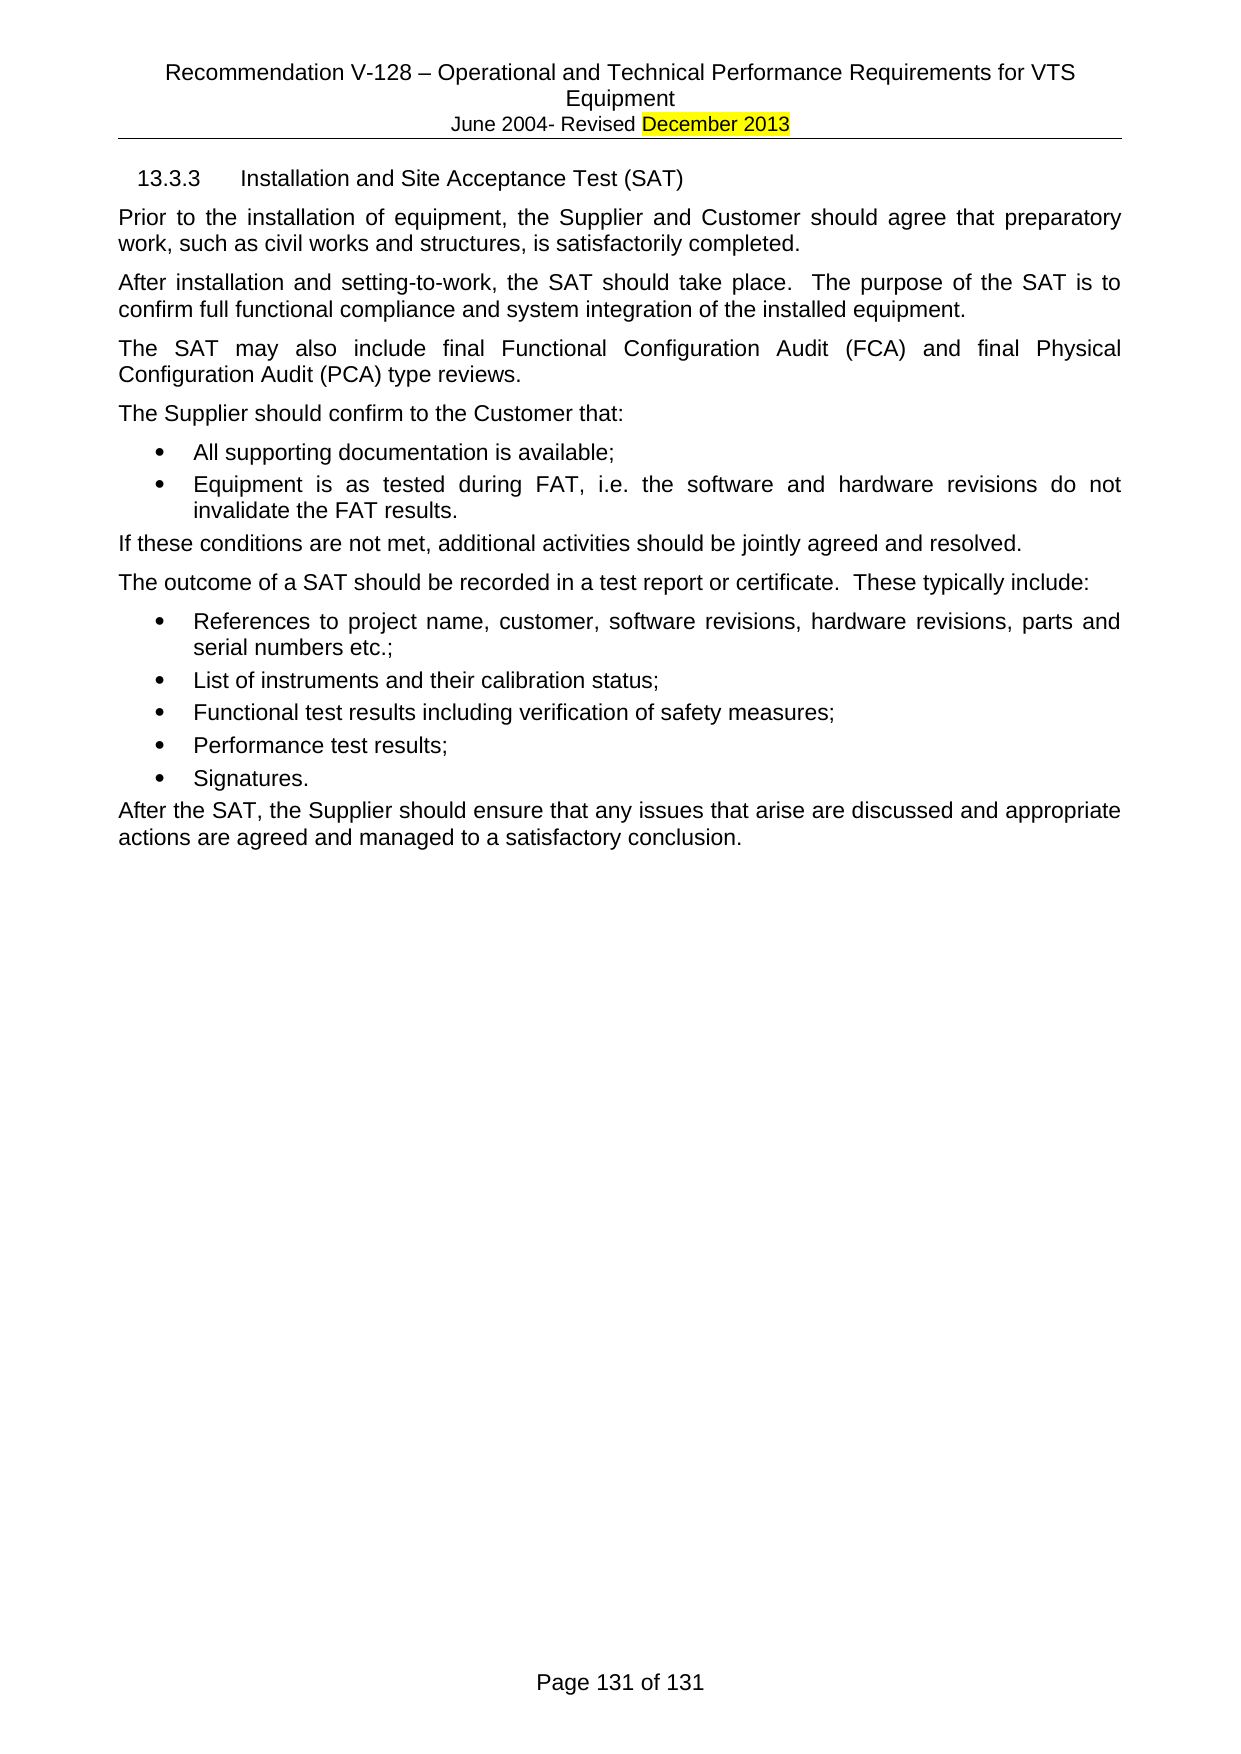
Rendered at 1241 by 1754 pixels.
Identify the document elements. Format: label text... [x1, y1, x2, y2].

text The outcome of a SAT should be recorded in a test report or certificate. These typically include: [118, 569, 1122, 595]
text Equipment is as tested during FAT, i.e. the software and hardware revisions do not invalidate the FAT results. [156, 471, 1122, 524]
text List of instruments and their calibration status; [156, 667, 1122, 693]
text The Supplier should confirm to the Customer that: [118, 400, 1122, 426]
subtitle Installation and Site Acceptance Test (SAT) [137, 165, 1122, 192]
text After installation and setting-to-work, the SAT should take place. The purpose of the SAT is to confirm full functional compliance and system integration of the installed equipment. [118, 269, 1122, 322]
text The SAT may also include final Functional Configuration Audit (FCA) and final Physical Configuration Audit (PCA) type reviews. [118, 334, 1122, 387]
text References to project name, customer, software revisions, hardware revisions, parts and serial numbers etc.; [156, 608, 1122, 661]
text Signatures. [156, 764, 1122, 791]
text Functional test results including verification of safety measures; [156, 699, 1122, 726]
text All supporting documentation is available; [156, 438, 1122, 465]
text Performance test results; [156, 732, 1122, 758]
text If these conditions are not met, additional activities should be jointly agreed and resolved. [118, 530, 1122, 556]
text Prior to the installation of equipment, the Supplier and Customer should agree that preparatory work, such as civil works and structures, is satisfactorily completed. [118, 204, 1122, 257]
text After the SAT, the Supplier should ensure that any issues that arise are discussed and appropriate actions are agreed and managed to a satisfactory conclusion. [118, 797, 1122, 850]
